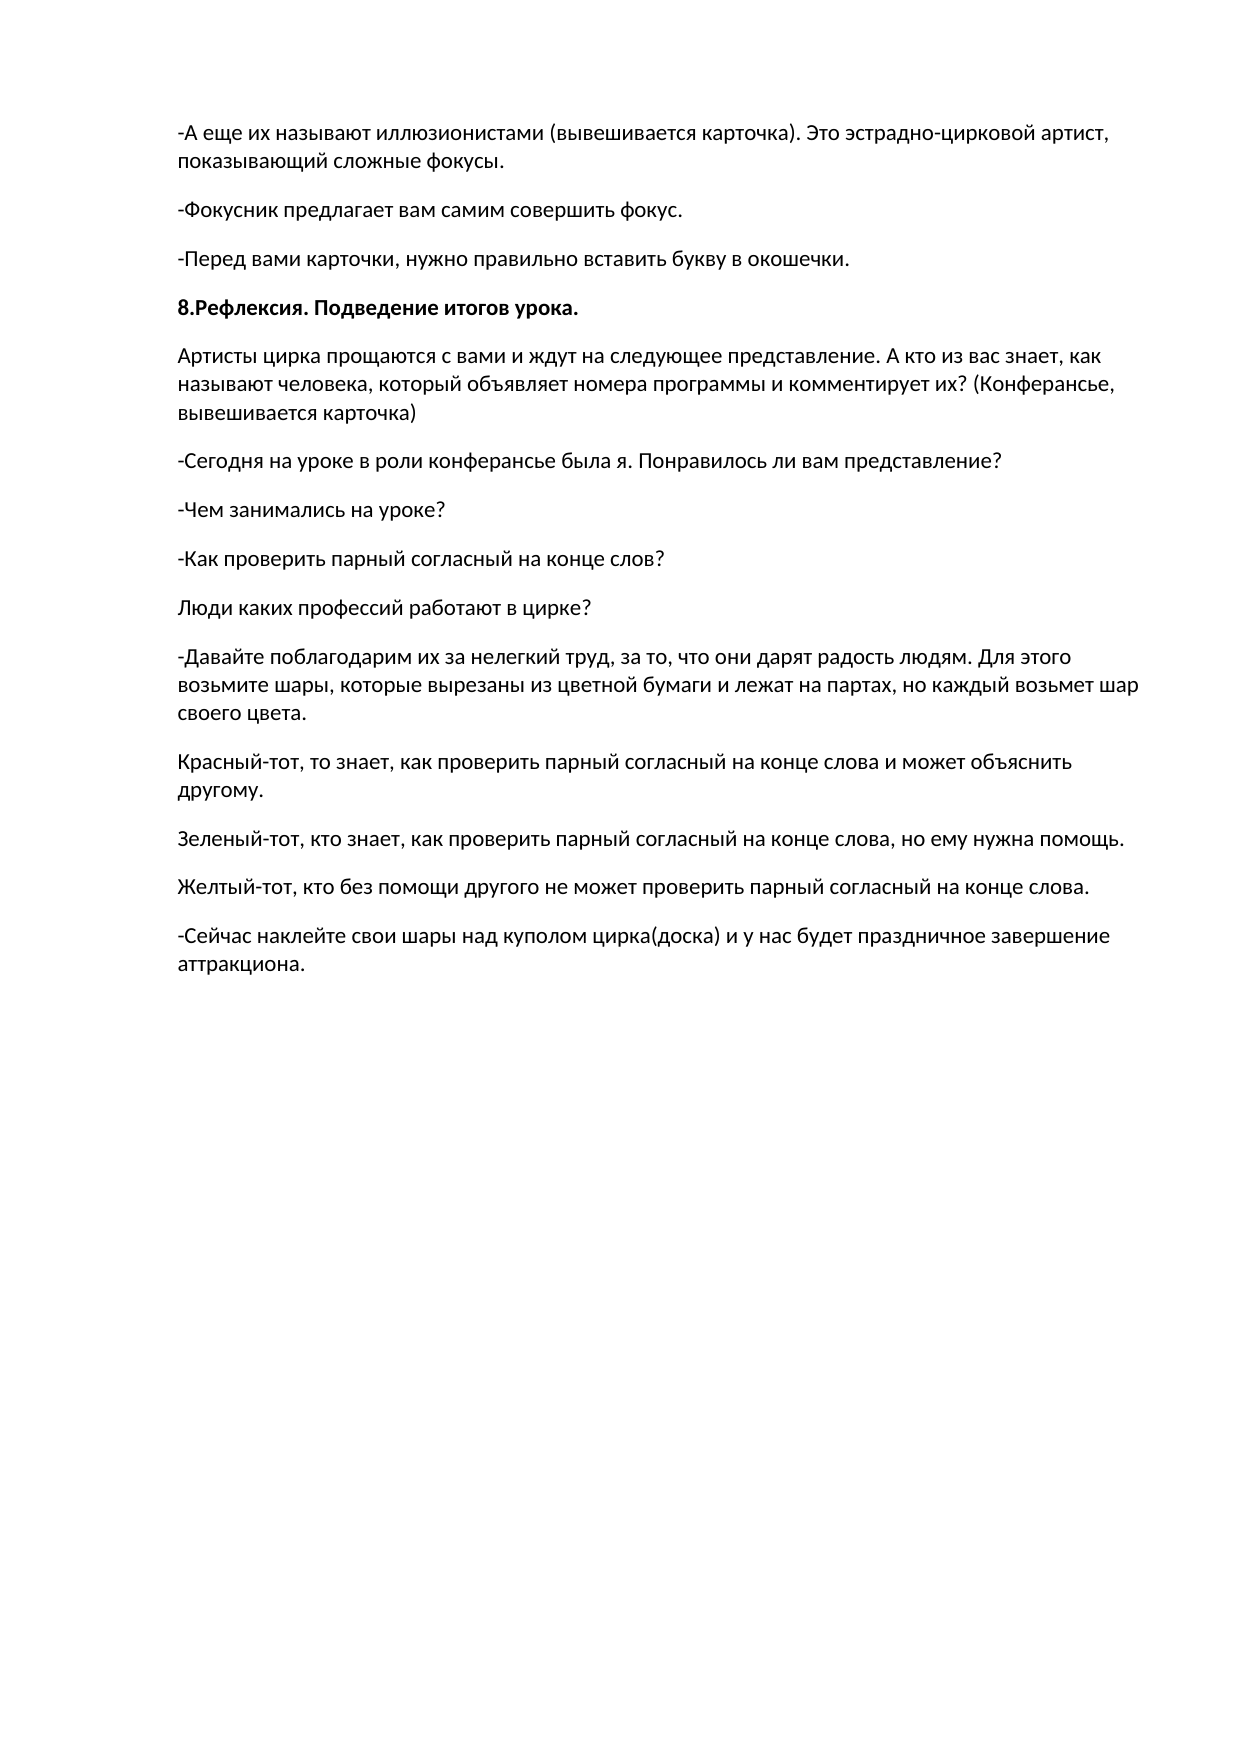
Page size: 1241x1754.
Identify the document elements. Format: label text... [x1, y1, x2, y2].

text Желтый-тот, кто без помощи другого не может проверить парный согласный на конце слова. [177, 872, 1152, 901]
text -Сейчас наклейте свои шары над куполом цирка(доска) и у нас будет праздничное завершение аттракциона. [177, 921, 1152, 977]
text -Сегодня на уроке в роли конферансье была я. Понравилось ли вам представление? [177, 446, 1152, 474]
text -Давайте поблагодарим их за нелегкий труд, за то, что они дарят радость людям. Для этого возьмите шары, которые вырезаны из цветной бумаги и лежат на партах, но каждый возьмет шар своего цвета. [177, 642, 1152, 726]
text -Как проверить парный согласный на конце слов? [177, 544, 1152, 572]
text Зеленый-тот, кто знает, как проверить парный согласный на конце слова, но ему нужна помощь. [177, 824, 1152, 852]
text Артисты цирка прощаются с вами и ждут на следующее представление. А кто из вас знает, как называют человека, который объявляет номера программы и комментирует их? (Конферансье, вывешивается карточка) [177, 342, 1152, 426]
text 8.Рефлексия. Подведение итогов урока. [177, 293, 1152, 321]
text -А еще их называют иллюзионистами (вывешивается карточка). Это эстрадно-цирковой артист, показывающий сложные фокусы. [177, 118, 1152, 174]
text -Перед вами карточки, нужно правильно вставить букву в окошечки. [177, 244, 1152, 272]
text -Чем занимались на уроке? [177, 495, 1152, 523]
text Люди каких профессий работают в цирке? [177, 593, 1152, 621]
text -Фокусник предлагает вам самим совершить фокус. [177, 195, 1152, 223]
text Красный-тот, то знает, как проверить парный согласный на конце слова и может объяснить другому. [177, 747, 1152, 803]
